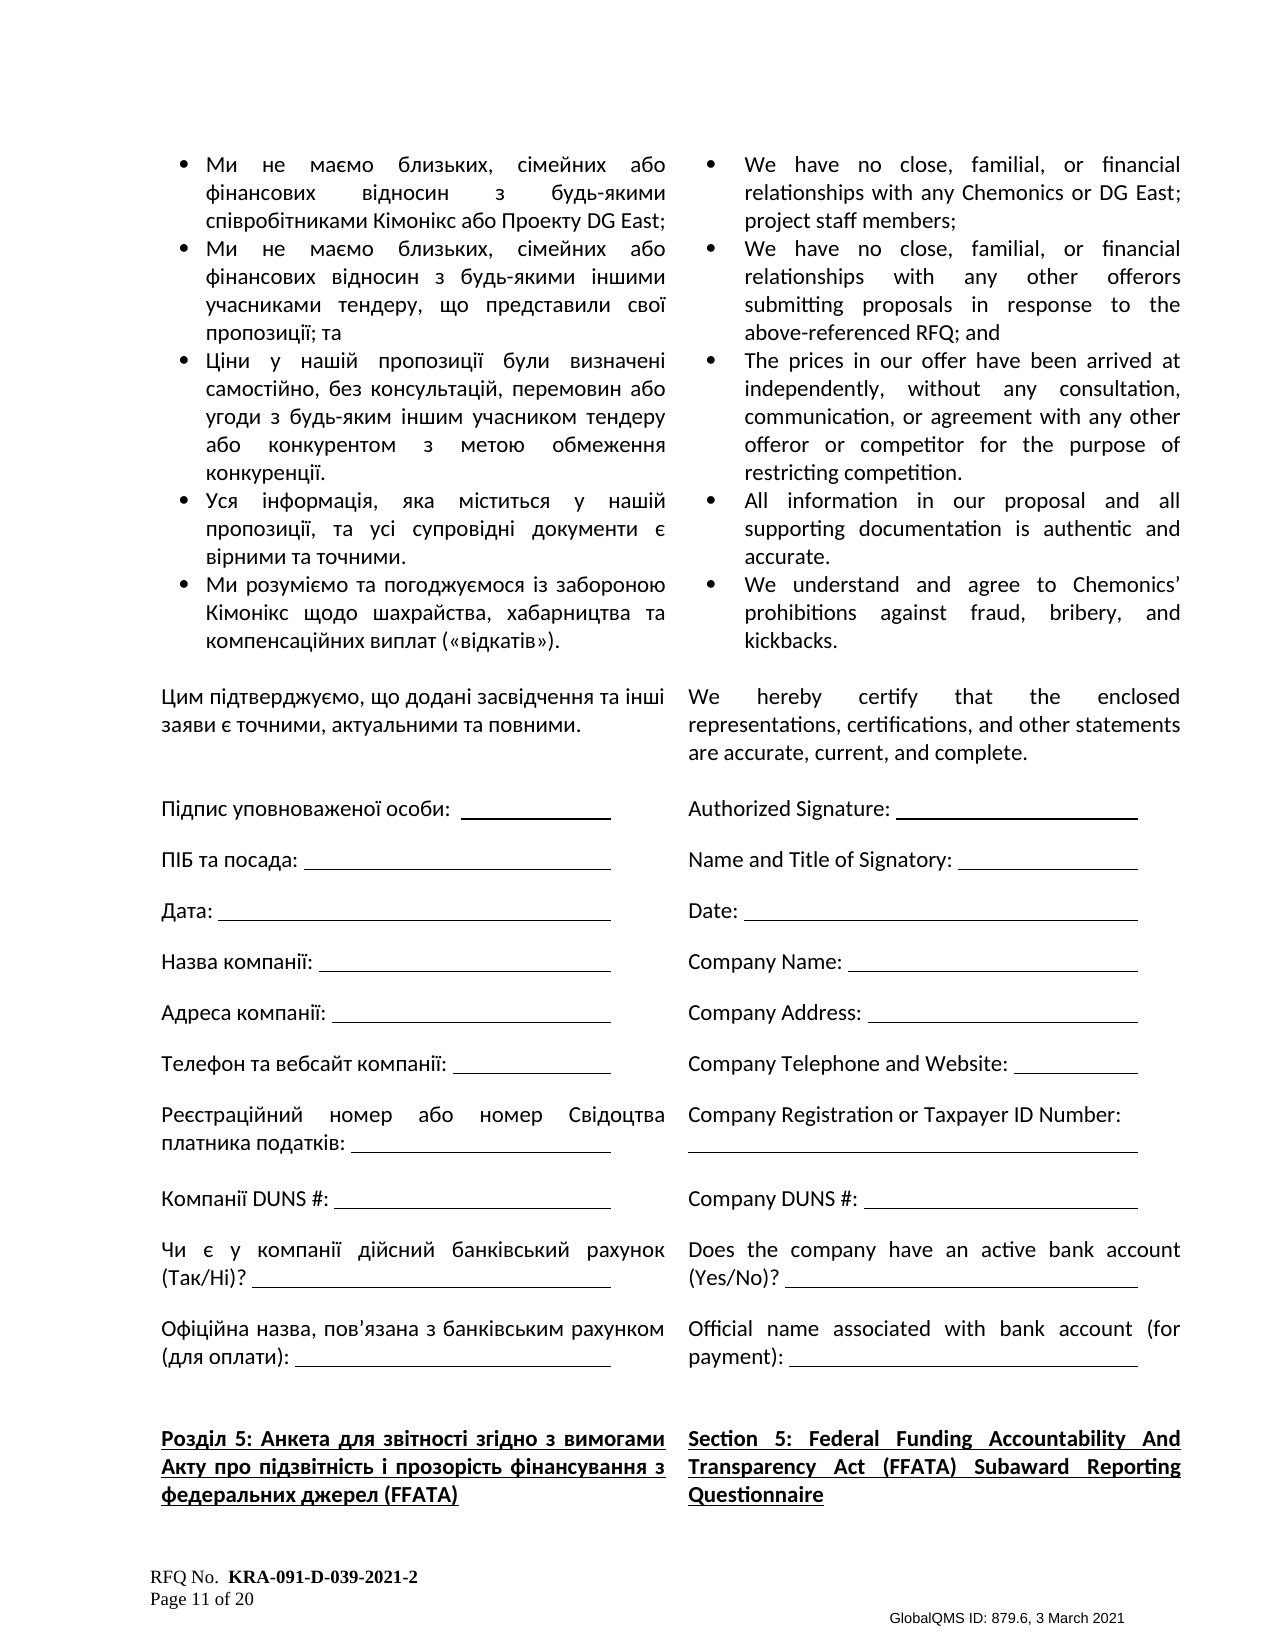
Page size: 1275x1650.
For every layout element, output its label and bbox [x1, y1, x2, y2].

table_cell [677, 1425, 1192, 1537]
table_cell [150, 150, 677, 1424]
table_cell [150, 1425, 677, 1537]
table_cell [677, 150, 1192, 1424]
